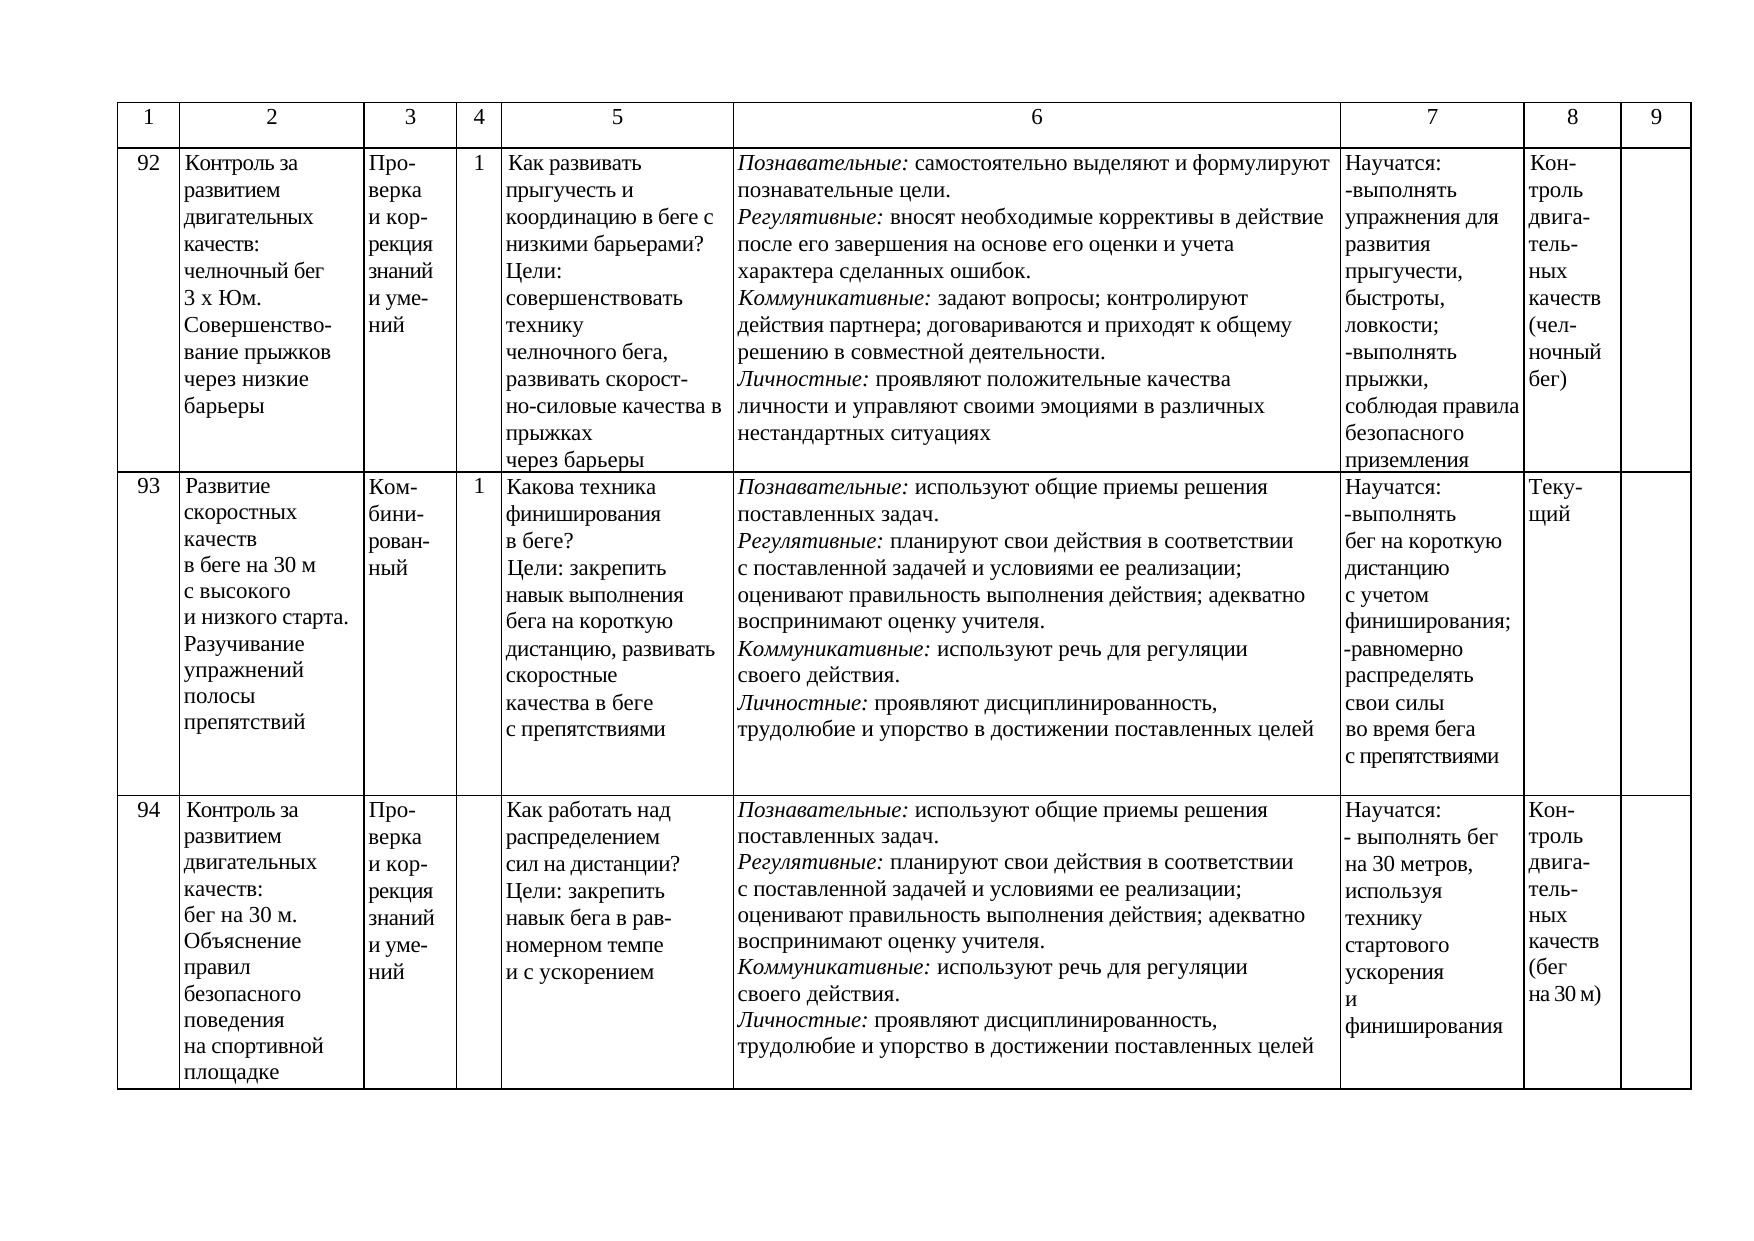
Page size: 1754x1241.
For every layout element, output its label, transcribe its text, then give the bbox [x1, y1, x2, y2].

table_cell Про- верка и кор- рекция знаний и уме- ний [365, 149, 456, 471]
table_cell [1622, 796, 1690, 1088]
table_cell Как работать над распределением сил на дистанции? Цели: закрепить навык бега в рав- номерном темпе и с ускорением [502, 796, 733, 1088]
table_header 6 [734, 103, 1340, 147]
table_cell [457, 796, 501, 1088]
table_cell Научатся: - выполнять бег на 30 метров, используя технику стартового ускорения и финиширования [1341, 796, 1523, 1088]
table_cell Теку- щий [1525, 473, 1620, 795]
table_header 2 [180, 103, 363, 147]
table_cell 1 [457, 473, 501, 795]
table_header 8 [1525, 103, 1620, 147]
table_header 3 [365, 103, 456, 147]
table_cell Познавательные: самостоятельно выделяют и формулируют познавательные цели. Регулятивные: вносят необходимые коррективы в действие после его завершения на основе его оценки и учета характера сделанных ошибок. Коммуникативные: задают вопросы; контролируют действия партнера; договариваются и приходят к общему решению в совместной деятельности. Личностные: проявляют положительные качества личности и управляют своими эмоциями в различных нестандартных ситуациях [734, 149, 1340, 471]
table_header 1 [118, 103, 179, 147]
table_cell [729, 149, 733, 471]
table_cell [1622, 473, 1690, 795]
table_header 4 [457, 103, 501, 147]
table_cell 92 [118, 149, 179, 471]
table_cell Контроль за развитием двигательных качеств: бег на 30 м. Объяснение правил безопасного поведения на спортивной площадке [180, 796, 363, 1088]
table_cell Кон- троль двига- тель- ных качеств (бег на 30 м) [1525, 796, 1620, 1088]
table_cell Контроль за развитием двигательных качеств: челночный бег 3 х Юм. Совершенство- вание прыжков через низкие барьеры [180, 149, 363, 471]
table_cell Познавательные: используют общие приемы решения поставленных задач. Регулятивные: планируют свои действия в соответствии с поставленной задачей и условиями ее реализации; оценивают правильность выполнения действия; адекватно воспринимают оценку учителя. Коммуникативные: используют речь для регуляции своего действия. Личностные: проявляют дисциплинированность, трудолюбие и упорство в достижении поставленных целей [734, 796, 1340, 1088]
table_cell [1622, 149, 1690, 471]
table_header 5 [502, 103, 733, 147]
table_cell Ком- бини- рован- ный [365, 473, 456, 795]
table_cell 94 [118, 796, 179, 1088]
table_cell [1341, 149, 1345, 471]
table_cell Кон- троль двига- тель- ных качеств (чел- ночный бег) [1525, 149, 1620, 471]
table_header 7 [1341, 103, 1523, 147]
table_cell Научатся: -выполнять бег на короткую дистанцию с учетом финиширования; -равномерно распределять свои силы во время бега с препятствиями [1341, 473, 1523, 795]
table_cell 93 [118, 473, 179, 795]
table_cell Познавательные: используют общие приемы решения поставленных задач. Регулятивные: планируют свои действия в соответствии с поставленной задачей и условиями ее реализации; оценивают правильность выполнения действия; адекватно воспринимают оценку учителя. Коммуникативные: используют речь для регуляции своего действия. Личностные: проявляют дисциплинированность, трудолюбие и упорство в достижении поставленных целей [734, 473, 1340, 795]
table_cell Развитие скоростных качеств в беге на 30 м с высокого и низкого старта. Разучивание упражнений полосы препятствий [180, 473, 363, 795]
table_cell Какова техника финиширования в беге? Цели: закрепить навык выполнения бега на короткую дистанцию, развивать скоростные качества в беге с препятствиями [502, 473, 733, 795]
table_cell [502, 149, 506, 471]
table_cell Про- верка и кор- рекция знаний и уме- ний [365, 796, 456, 1088]
table_header 9 [1622, 103, 1690, 147]
table_cell 1 [457, 149, 501, 471]
